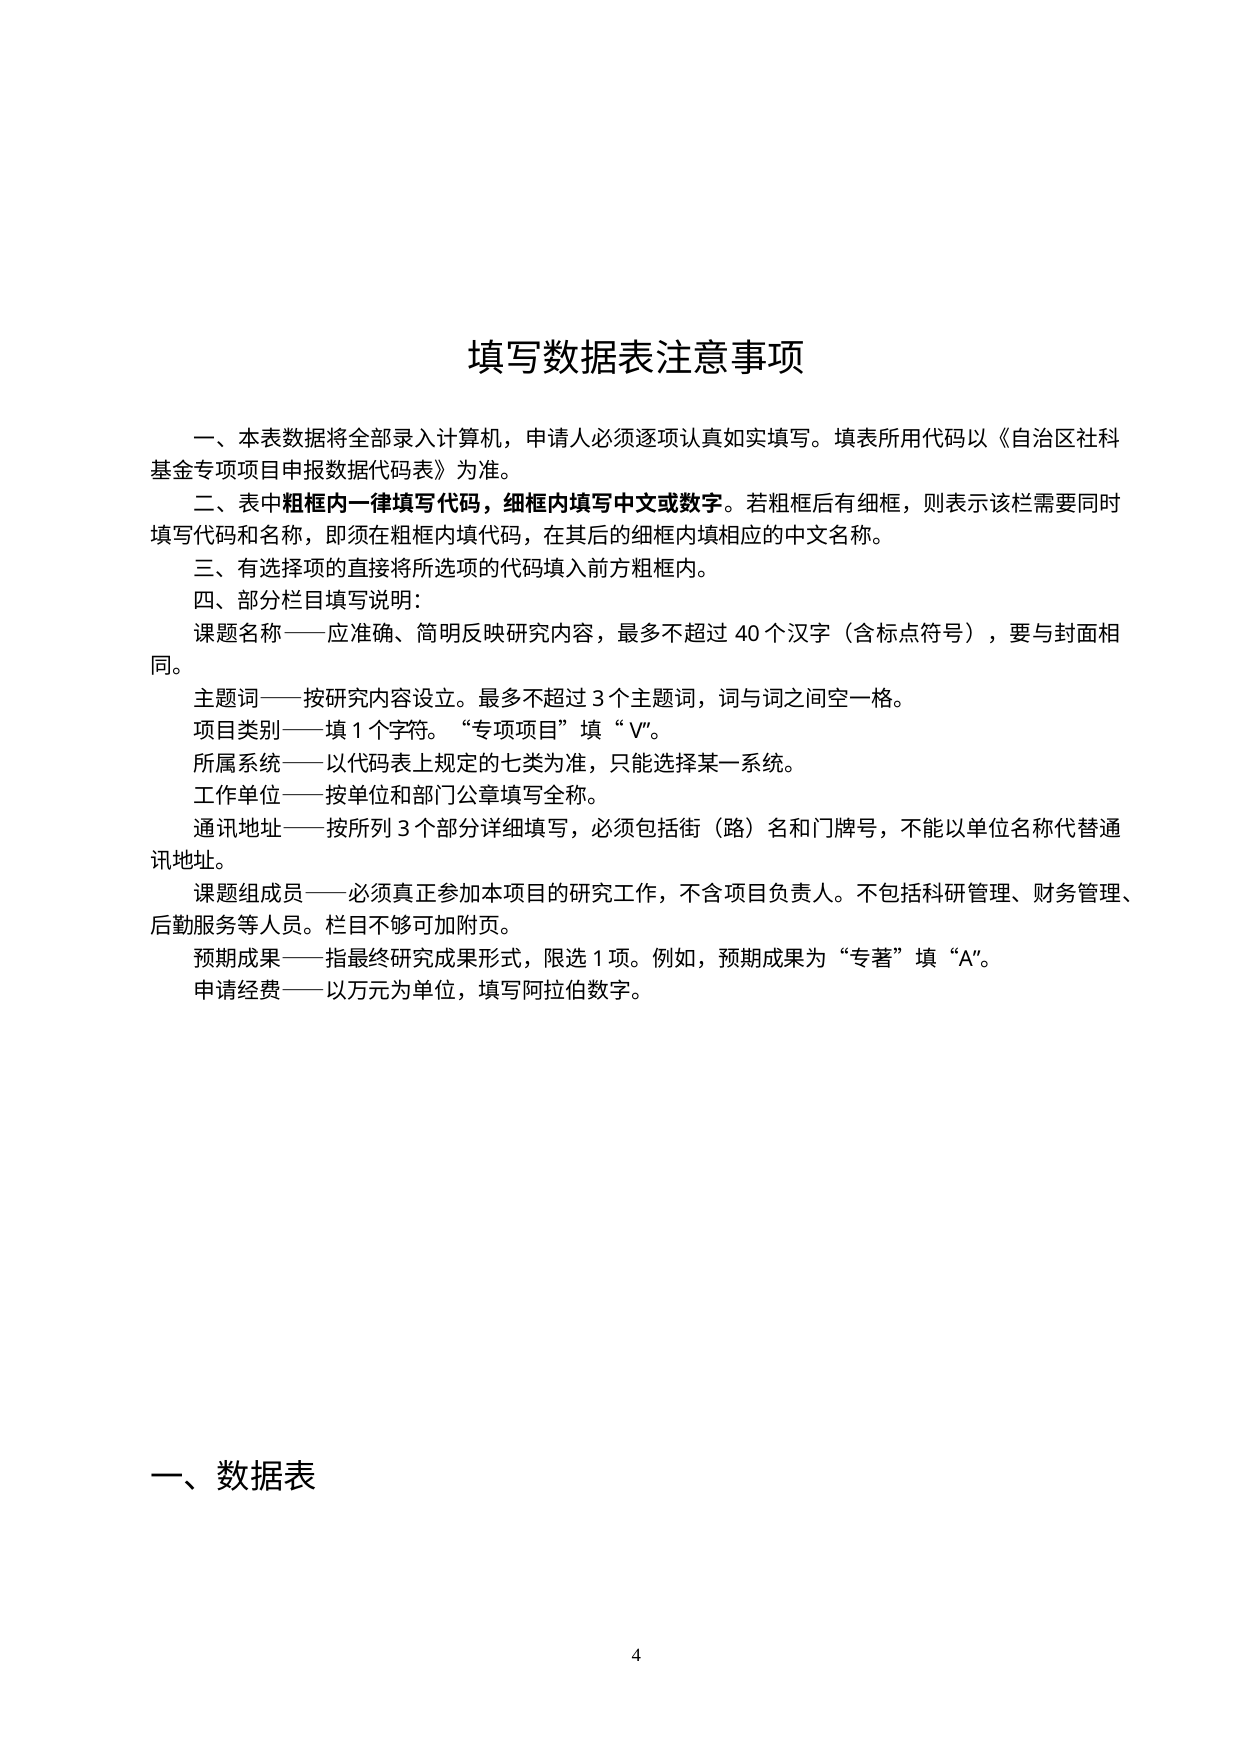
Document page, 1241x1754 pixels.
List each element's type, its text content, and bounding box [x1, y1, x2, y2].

text 一、数据表 [150, 1441, 1122, 1506]
text 课题组成员——必须真正参加本项目的研究工作，不含项目负责人。不包括科研管理、财务管理、后勤服务等人员。栏目不够可加附页。 [150, 875, 1122, 940]
text 通讯地址——按所列3个部分详细填写，必须包括街（路）名和门牌号，不能以单位名称代替通讯地址。 [150, 810, 1122, 875]
text 二、表中粗框内一律填写代码，细框内填写中文或数字。若粗框后有细框，则表示该栏需要同时填写代码和名称，即须在粗框内填代码，在其后的细框内填相应的中文名称。 [150, 485, 1122, 550]
text 预期成果——指最终研究成果形式，限选1项。例如，预期成果为“专著”填“A”。 [150, 940, 1122, 973]
text 一、本表数据将全部录入计算机，申请人必须逐项认真如实填写。填表所用代码以《自治区社科基金专项项目申报数据代码表》为准。 [150, 420, 1122, 485]
text 主题词——按研究内容设立。最多不超过3个主题词，词与词之间空一格。 [150, 680, 1122, 713]
text 申请经费——以万元为单位，填写阿拉伯数字。 [150, 973, 1122, 1005]
text 四、部分栏目填写说明： [150, 583, 1122, 615]
text 所属系统——以代码表上规定的七类为准，只能选择某一系统。 [150, 745, 1122, 778]
text 课题名称——应准确、简明反映研究内容，最多不超过40个汉字（含标点符号），要与封面相同。 [150, 615, 1122, 680]
text 工作单位——按单位和部门公章填写全称。 [150, 778, 1122, 810]
text 三、有选择项的直接将所选项的代码填入前方粗框内。 [150, 550, 1122, 583]
text 项目类别——填1个字符。“专项项目”填“ V”。 [150, 713, 1122, 745]
text 填写数据表注意事项 [150, 323, 1122, 388]
